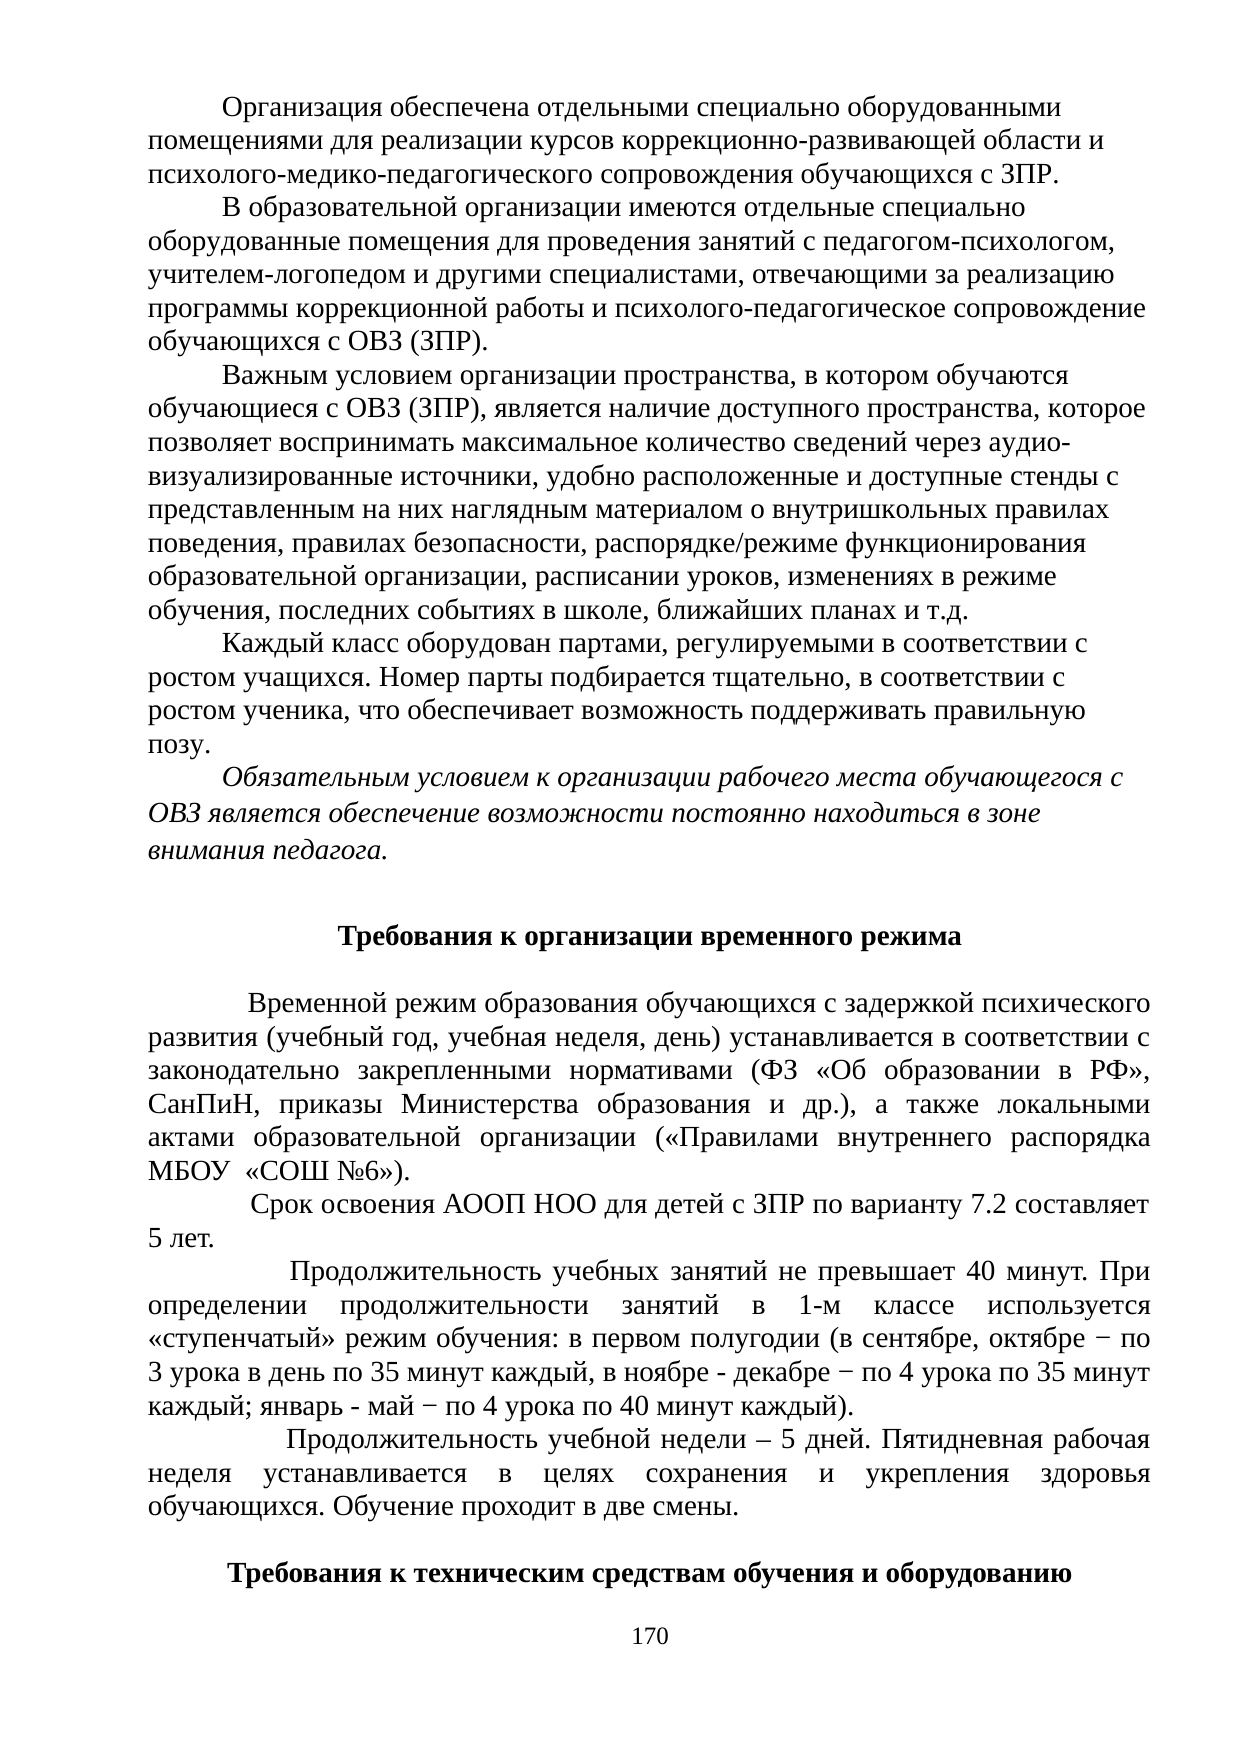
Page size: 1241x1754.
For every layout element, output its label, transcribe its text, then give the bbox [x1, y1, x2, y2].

text В образовательной организации имеются отдельные специально оборудованные помещения для проведения занятий с педагогом-психологом, учителем-логопедом и другими специалистами, отвечающими за реализацию программы коррекционной работы и психолого-педагогическое сопровождение обучающихся с ОВЗ (ЗПР). [148, 189, 1152, 357]
text Важным условием организации пространства, в котором обучаются обучающиеся с ОВЗ (ЗПР), является наличие доступного пространства, которое позволяет воспринимать максимальное количество сведений через аудио-визуализированные источники, удобно расположенные и доступные стенды с представленным на них наглядным материалом о внутришкольных правилах поведения, правилах безопасности, распорядке/режиме функционирования образовательной организации, расписании уроков, изменениях в режиме обучения, последних событиях в школе, ближайших планах и т.д. [148, 357, 1152, 625]
text Требования к техническим средствам обучения и оборудованию [148, 1555, 1152, 1589]
text Временной режим образования обучающихся с задержкой психического развития (учебный год, учебная неделя, день) устанавливается в соответствии с законодательно закрепленными нормативами (ФЗ «Об образовании в РФ», СанПиН, приказы Министерства образования и др.), а также локальными актами образовательной организации («Правилами внутреннего распорядка МБОУ «СОШ №6»). [148, 985, 1152, 1186]
text Срок освоения АООП НОО для детей с ЗПР по варианту 7.2 составляет 5 лет. [148, 1186, 1152, 1253]
text Продолжительность учебной недели – 5 дней. Пятидневная рабочая неделя устанавливается в целях сохранения и укрепления здоровья обучающихся. Обучение проходит в две смены. [148, 1421, 1152, 1522]
text Обязательным условием к организации рабочего места обучающегося с ОВЗ является обеспечение возможности постоянно находиться в зоне внимания педагога. [148, 759, 1152, 865]
text Каждый класс оборудован партами, регулируемыми в соответствии с ростом учащихся. Номер парты подбирается тщательно, в соответствии с ростом ученика, что обеспечивает возможность поддерживать правильную позу. [148, 625, 1152, 759]
text Требования к организации временного режима [148, 918, 1152, 952]
text Организация обеспечена отдельными специально оборудованными помещениями для реализации курсов коррекционно-развивающей области и психолого-медико-педагогического сопровождения обучающихся с ЗПР. [148, 89, 1152, 189]
text Продолжительность учебных занятий не превышает 40 минут. При определении продолжительности занятий в 1-м классе используется «ступенчатый» режим обучения: в первом полугодии (в сентябре, октябре − по 3 урока в день по 35 минут каждый, в ноябре - декабре − по 4 урока по 35 минут каждый; январь - май − по 4 урока по 40 минут каждый). [148, 1253, 1152, 1421]
